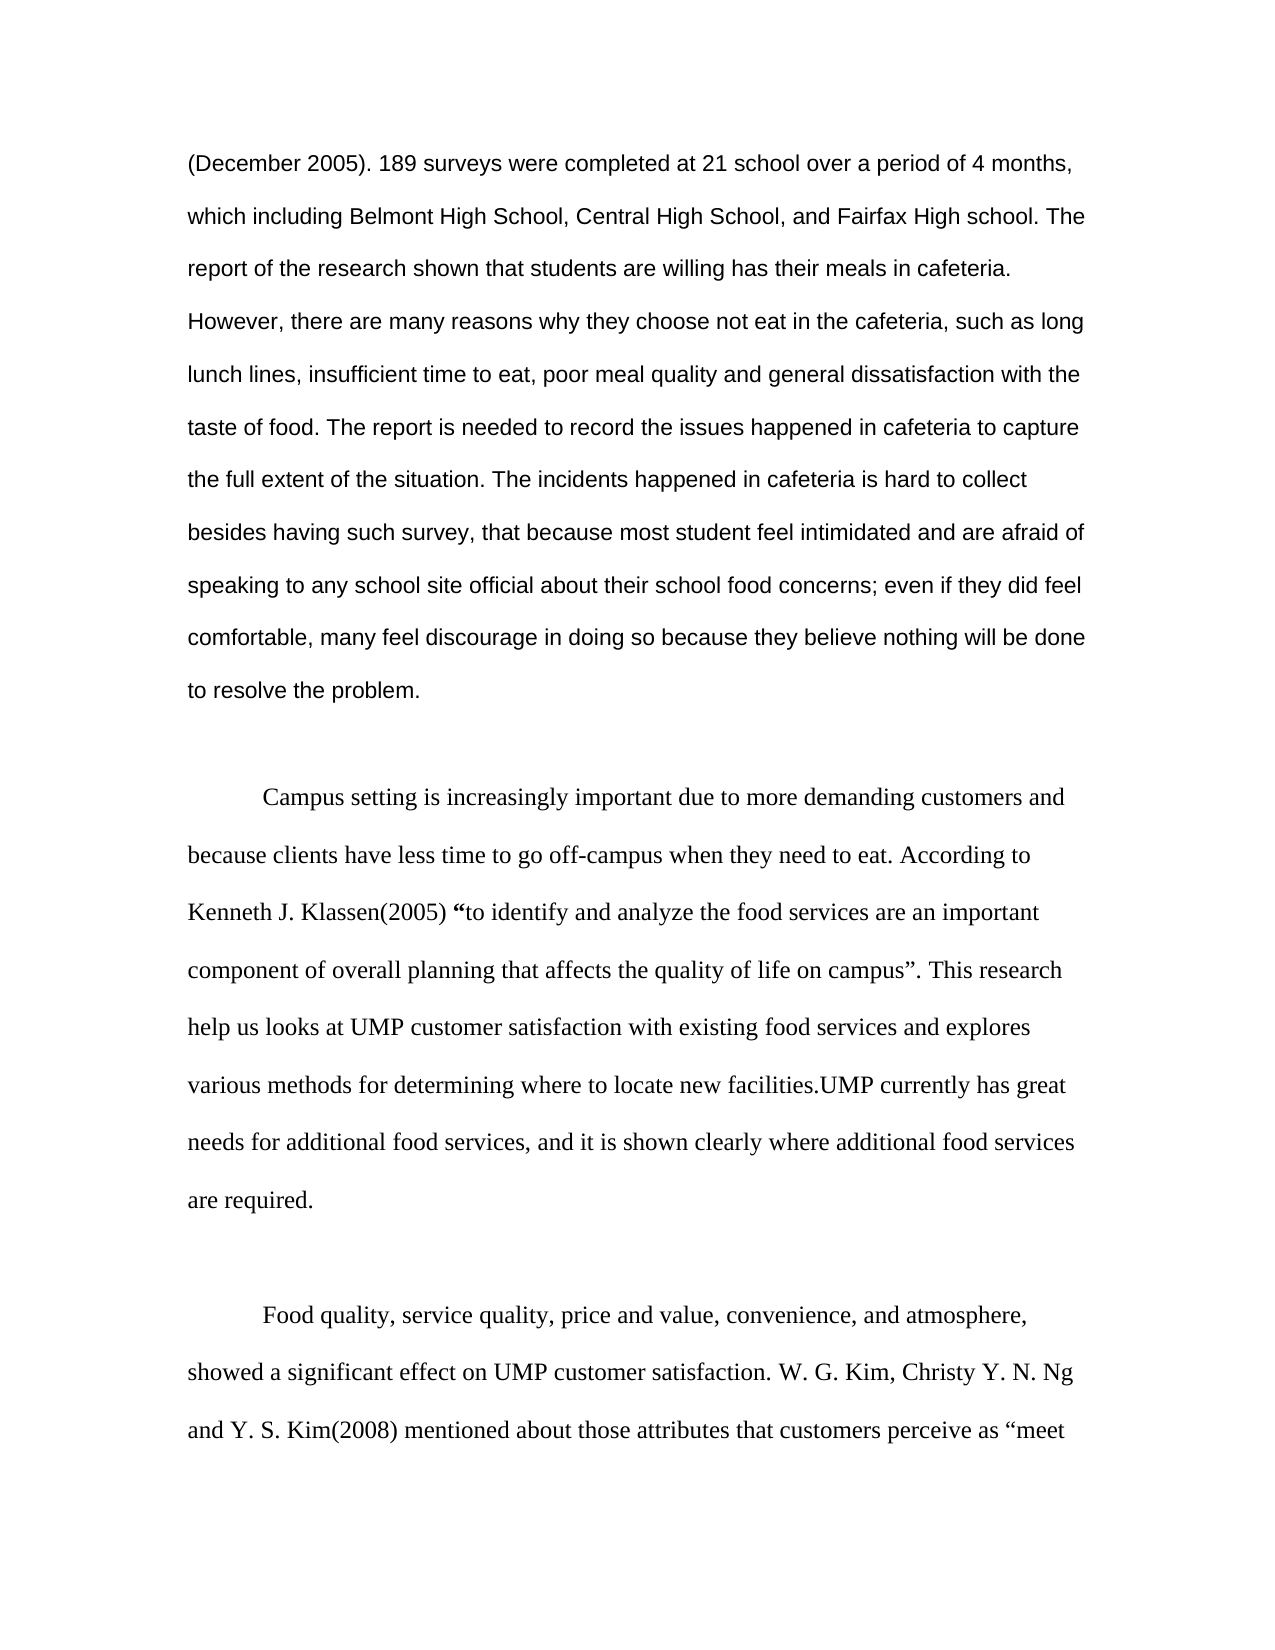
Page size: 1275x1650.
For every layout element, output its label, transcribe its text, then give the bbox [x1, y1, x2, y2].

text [187, 150, 1087, 703]
text Campus setting is increasingly important due to more demanding customers and because clients have less time to go off-campus when they need to eat. According to Kenneth J. Klassen(2005) “to identify and analyze the food services are an important component of overall planning that affects the quality of life on campus”. This research help us looks at UMP customer satisfaction with existing food services and explores various methods for determining where to locate new facilities.UMP currently has great needs for additional food services, and it is shown clearly where additional food services are required. [187, 782, 1087, 1214]
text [187, 1300, 1087, 1444]
